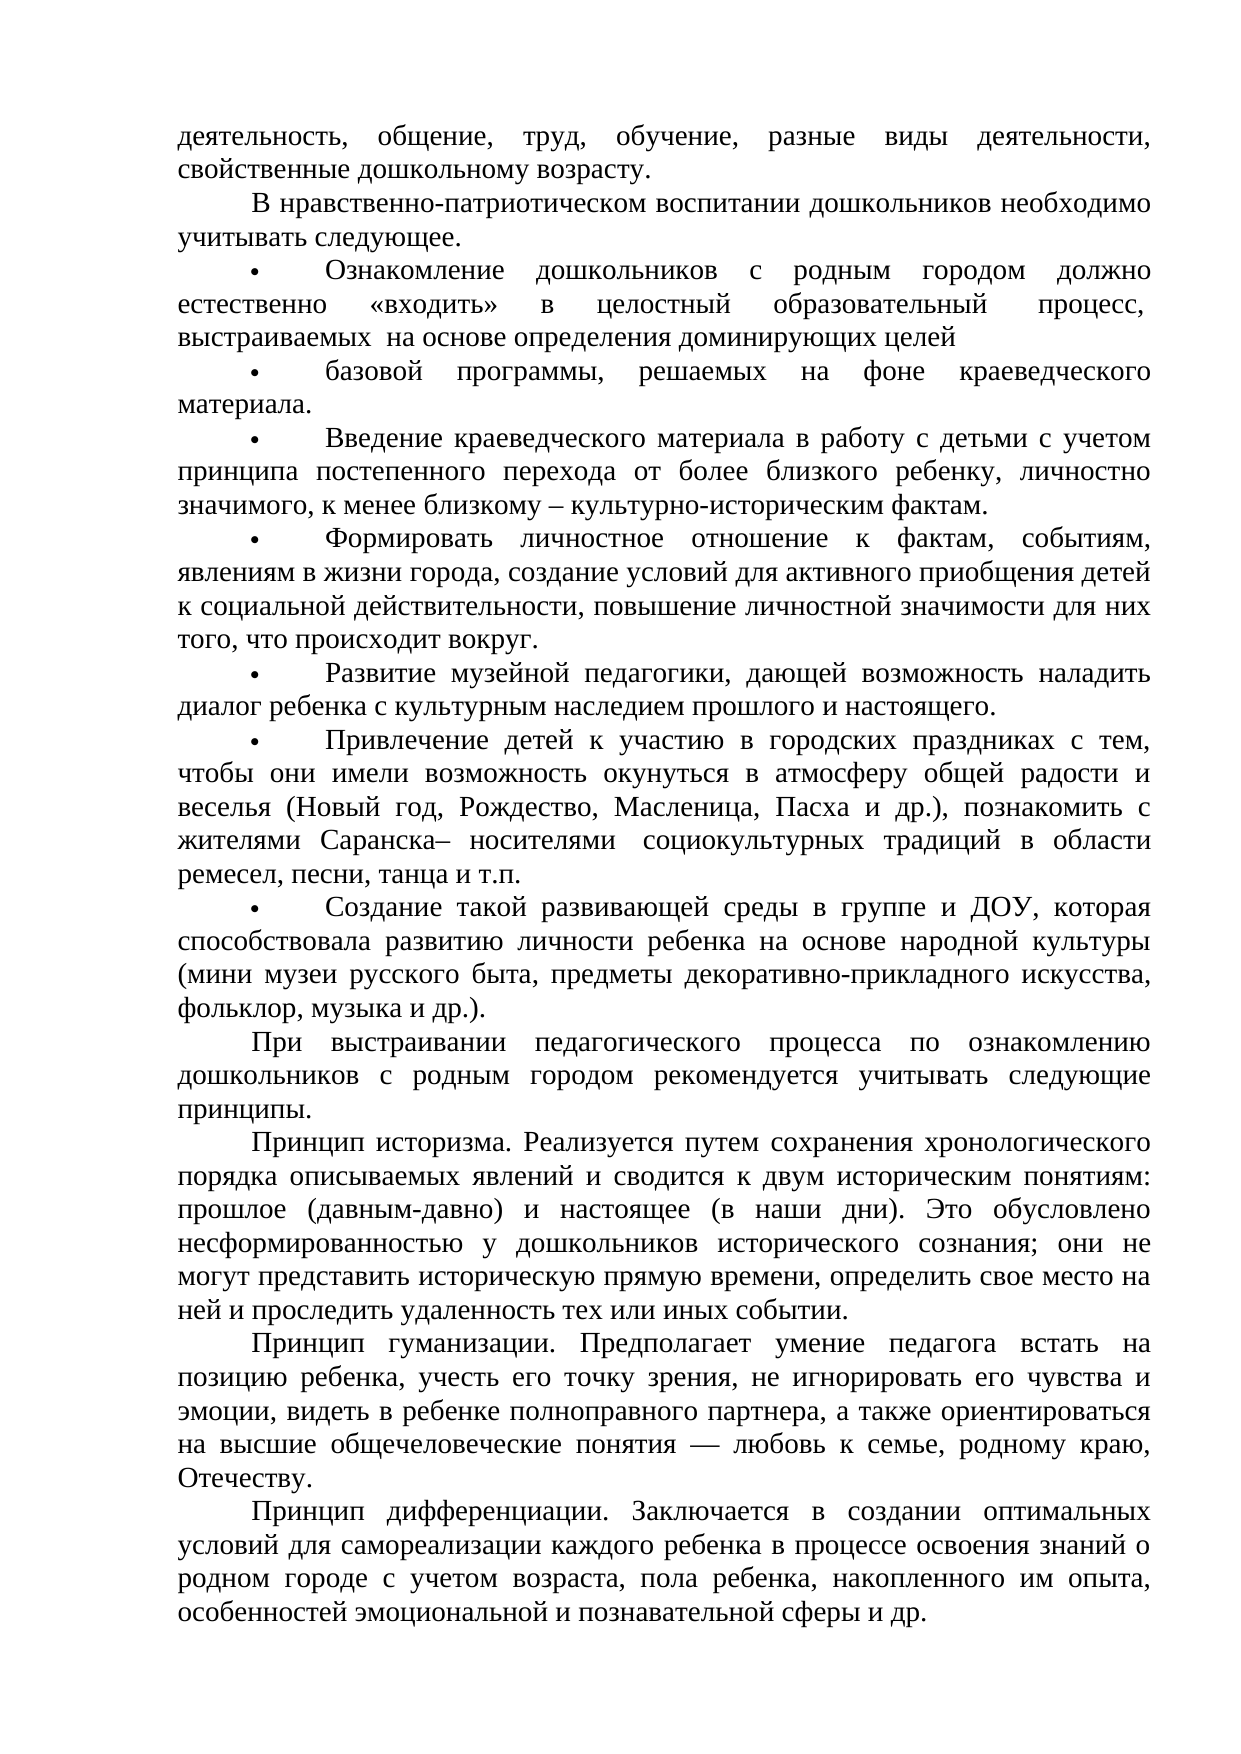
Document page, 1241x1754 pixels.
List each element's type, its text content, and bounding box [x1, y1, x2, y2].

text При выстраивании педагогического процесса по ознакомлению дошкольников с родным городом рекомендуется учитывать следующие принципы. [177, 1024, 1152, 1124]
list Формировать личностное отношение к фактам, событиям, явлениям в жизни города, создание условий для активного приобщения детей к социальной действительности, повышение личностной значимости для них того, что происходит вокруг. [177, 521, 1152, 655]
list Создание такой развивающей среды в группе и ДОУ, которая способствовала развитию личности ребенка на основе народной культуры (мини музеи русского быта, предметы декоративно-прикладного искусства, фольклор, музыка и др.). [177, 889, 1152, 1024]
text Принцип дифференциации. Заключается в создании оптимальных условий для самореализации каждого ребенка в процессе освоения знаний о родном городе с учетом возраста, пола ребенка, накопленного им опыта, особенностей эмоциональной и познавательной сферы и др. [177, 1493, 1152, 1627]
text В нравственно-патриотическом воспитании дошкольников необходимо учитывать следующее. [177, 185, 1152, 252]
list Привлечение детей к участию в городских праздниках с тем, чтобы они имели возможность окунуться в атмосферу общей радости и веселья (Новый год, Рождество, Масленица, Пасха и др.), познакомить с жителями Саранска– носителями социокультурных традиций в области ремесел, песни, танца и т.п. [177, 722, 1152, 889]
list базовой программы, решаемых на фоне краеведческого материала. [177, 353, 1152, 420]
text Принцип историзма. Реализуется путем сохранения хронологического порядка описываемых явлений и сводится к двум историческим понятиям: прошлое (давным-давно) и настоящее (в наши дни). Это обусловлено несформированностью у дошкольников исторического сознания; они не могут представить историческую прямую времени, определить свое место на ней и проследить удаленность тех или иных событии. [177, 1124, 1152, 1326]
list Введение краеведческого материала в работу с детьми с учетом принципа постепенного перехода от более близкого ребенку, личностно значимого, к менее близкому – культурно-историческим фактам. [177, 420, 1152, 521]
text Принцип гуманизации. Предполагает умение педагога встать на позицию ребенка, учесть его точку зрения, не игнорировать его чувства и эмоции, видеть в ребенке полноправного партнера, а также ориентироваться на высшие общечеловеческие понятия — любовь к семье, родному краю, Отечеству. [177, 1326, 1152, 1493]
list Ознакомление дошкольников с родным городом должно естественно «входить» в целостный образовательный процесс, выстраиваемых на основе определения доминирующих целей [177, 252, 1152, 353]
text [177, 118, 1152, 185]
list Развитие музейной педагогики, дающей возможность наладить диалог ребенка с культурным наследием прошлого и настоящего. [177, 655, 1152, 722]
